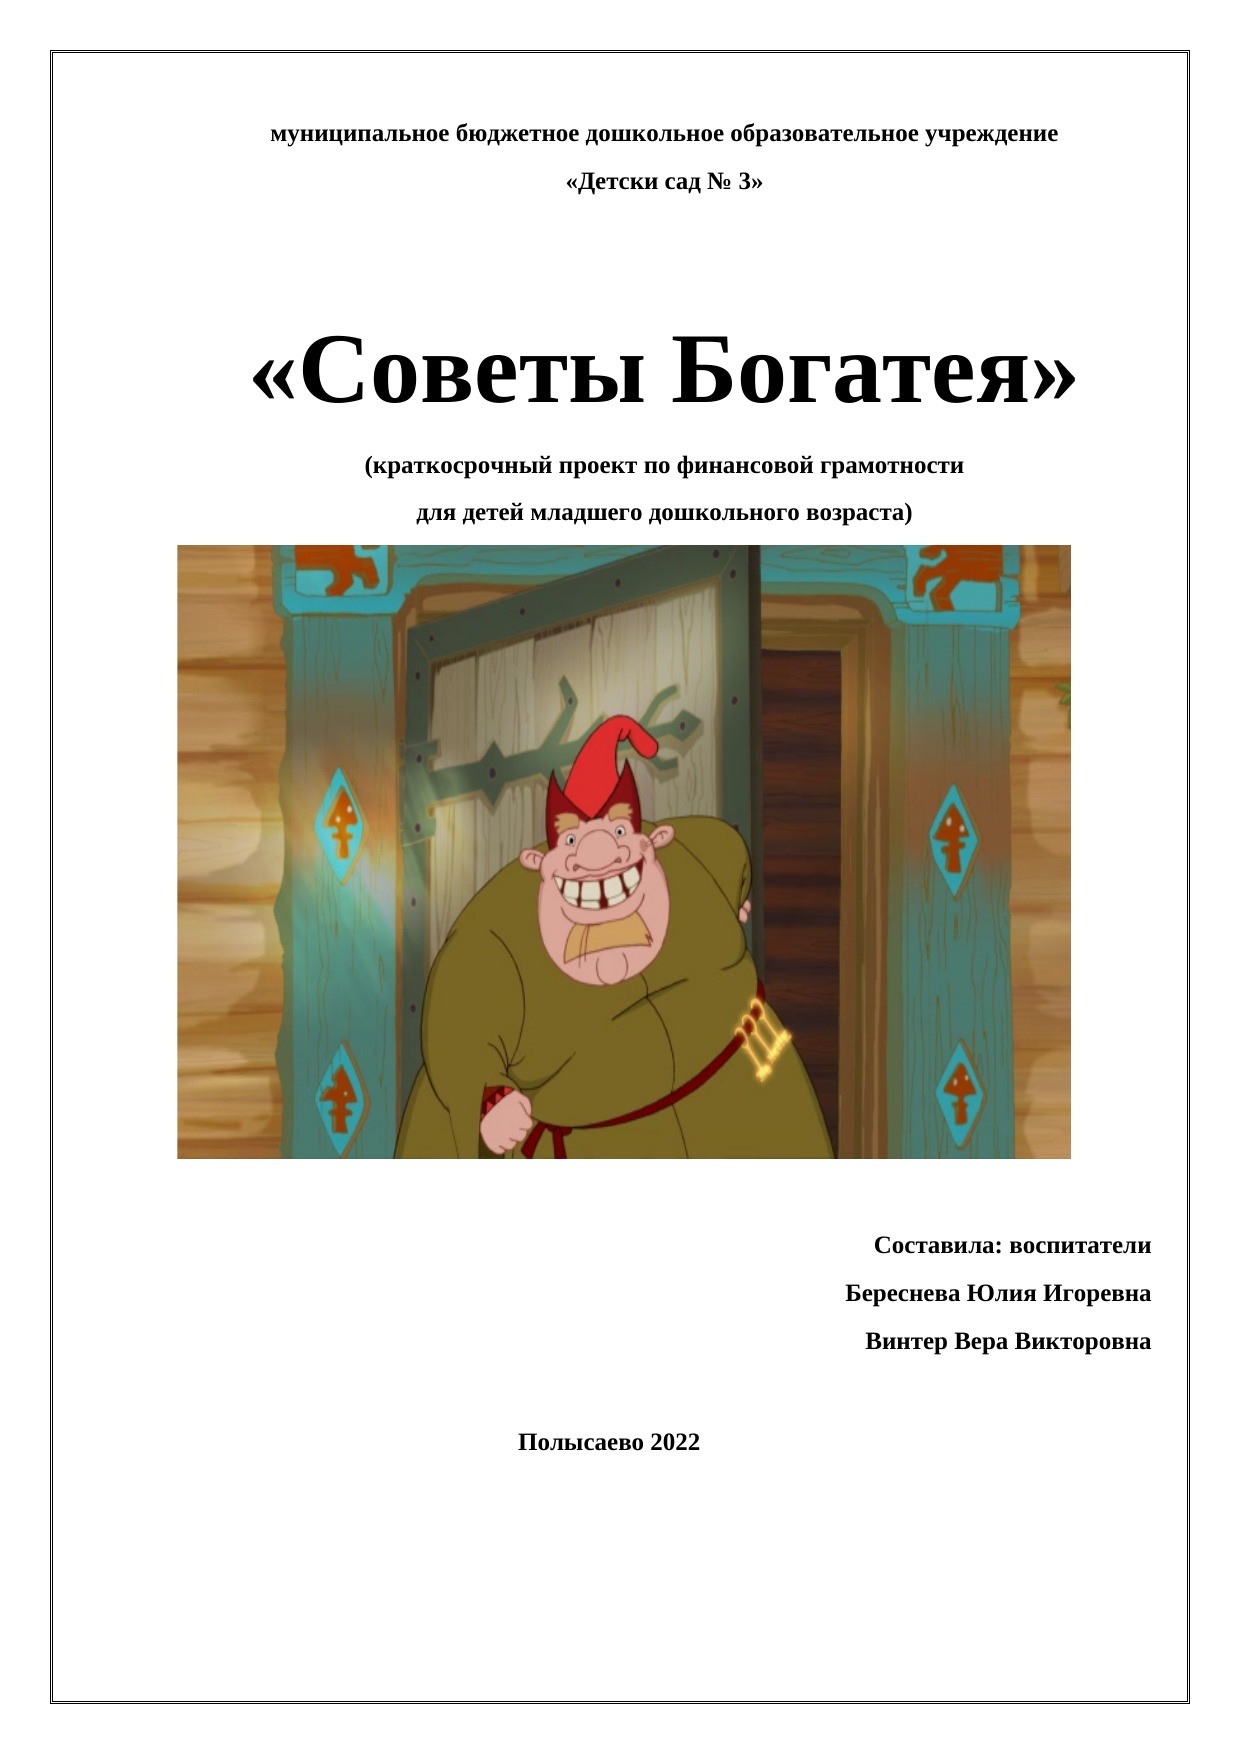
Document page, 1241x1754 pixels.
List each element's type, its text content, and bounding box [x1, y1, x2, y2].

text Полысаево 2022 [177, 1427, 1152, 1455]
text Составила: воспитатели [177, 1231, 1152, 1259]
text «Советы Богатея» [177, 309, 1152, 424]
text для детей младшего дошкольного возраста) [177, 497, 1152, 526]
text Береснева Юлия Игоревна [177, 1278, 1152, 1307]
text муниципальное бюджетное дошкольное образовательное учреждение [177, 118, 1152, 147]
text Винтер Вера Викторовна [177, 1326, 1152, 1355]
text (краткосрочный проект по финансовой грамотности [177, 450, 1152, 478]
picture [177, 545, 1071, 1159]
text «Детски сад № 3» [177, 166, 1152, 194]
